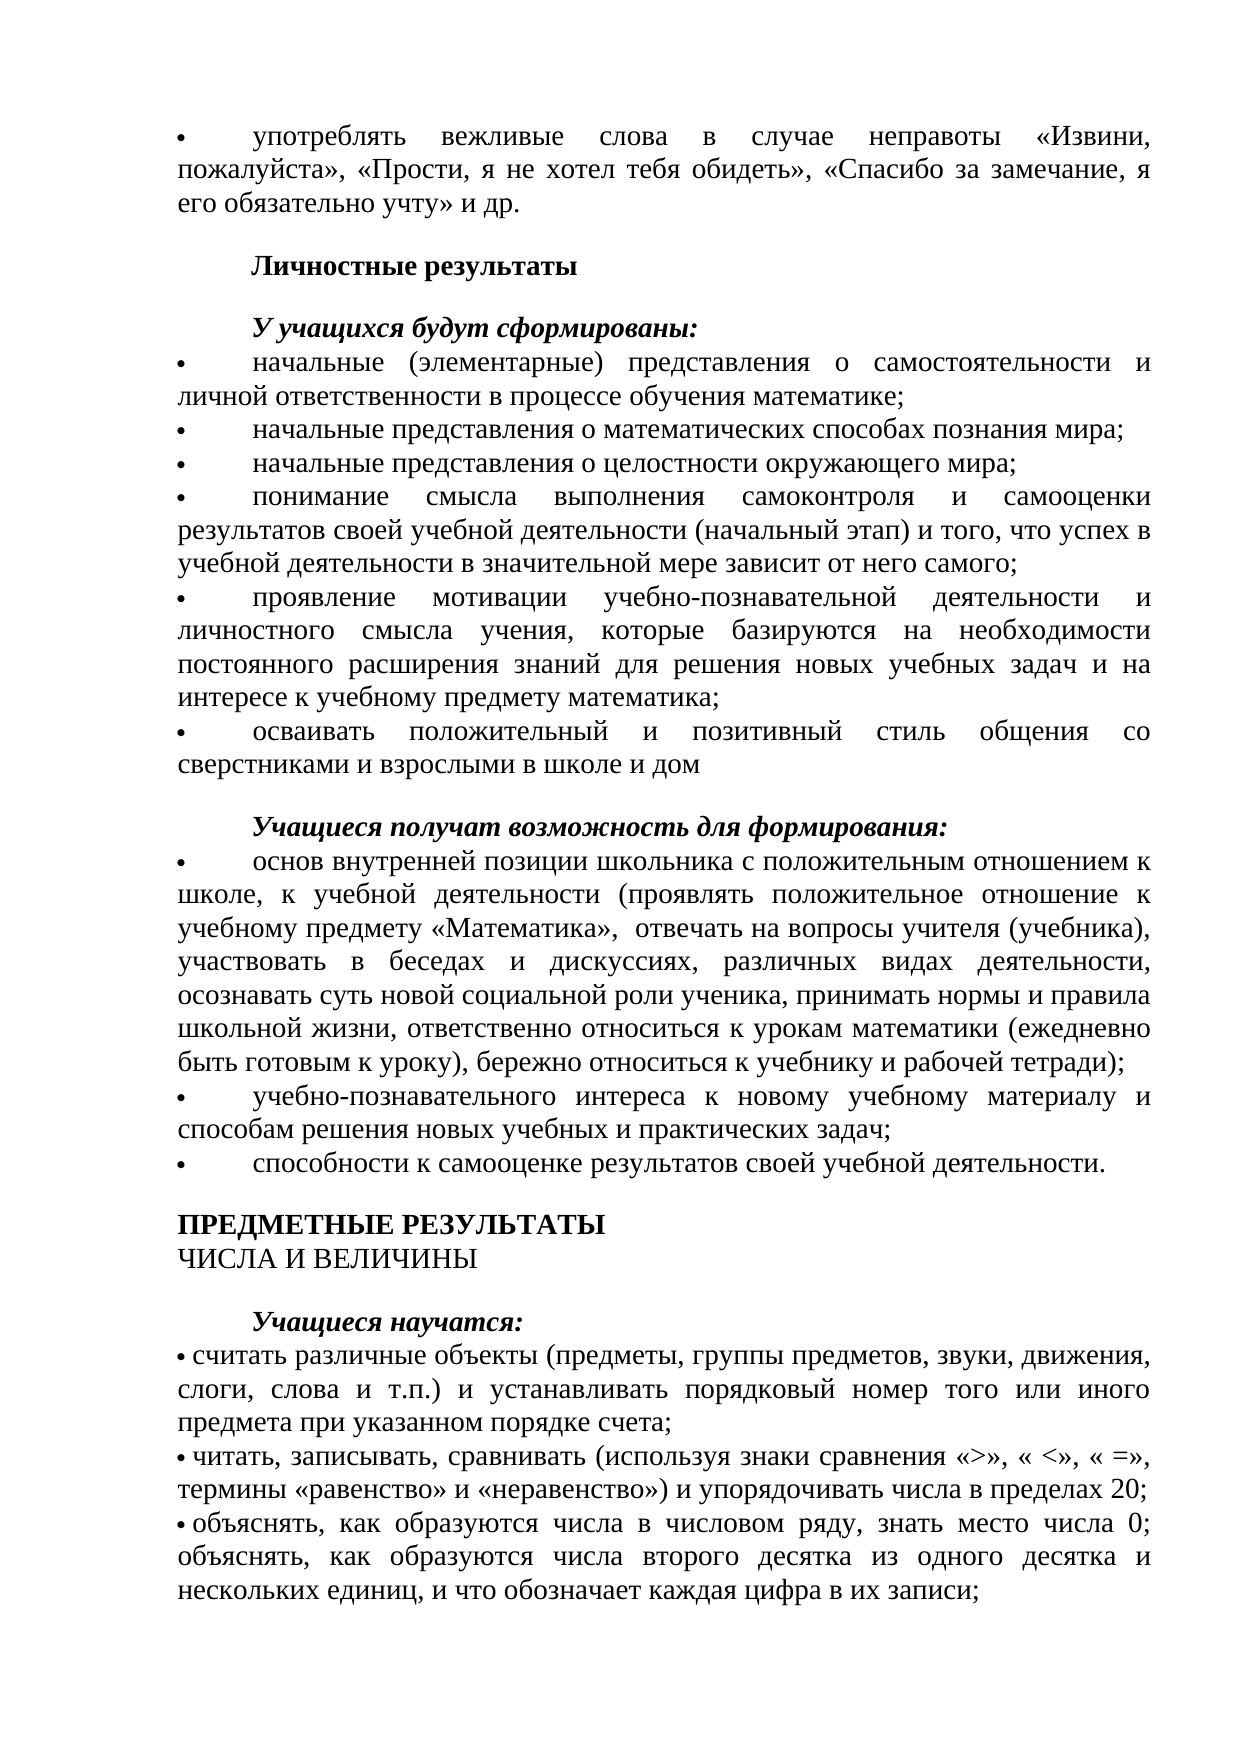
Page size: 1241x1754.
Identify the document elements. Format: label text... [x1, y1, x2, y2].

list объяснять, как образуются числа в числовом ряду, знать место числа 0; объяснять, как образуются числа второго десятка из одного десятка и нескольких единиц, и что обозначает каждая цифра в их записи; [177, 1505, 1152, 1606]
list осваивать положительный и позитивный стиль общения со сверстниками и взрослыми в школе и дом [177, 713, 1152, 780]
list учебно-познавательного интереса к новому учебному материалу и способам решения новых учебных и практических задач; [177, 1078, 1152, 1145]
text У учащихся будут сформированы: [177, 311, 1152, 344]
list употреблять вежливые слова в случае неправоты «Извини, пожалуйста», «Прости, я не хотел тебя обидеть», «Спасибо за замечание, я его обязательно учту» и др. [177, 118, 1152, 219]
text Учащиеся получат возможность для формирования: [177, 809, 1152, 843]
list читать, записывать, сравнивать (используя знаки сравнения «>», « <», « =», термины «равенство» и «неравенство») и упорядочивать числа в пределах 20; [177, 1438, 1152, 1505]
text ПРЕДМЕТНЫЕ РЕЗУЛЬТАТЫ ЧИСЛА И ВЕЛИЧИНЫ [177, 1207, 1152, 1274]
list понимание смысла выполнения самоконтроля и самооценки результатов своей учебной деятельности (начальный этап) и того, что успех в учебной деятельности в значительной мере зависит от него самого; [177, 478, 1152, 579]
list способности к самооценке результатов своей учебной деятельности. [177, 1145, 1152, 1178]
list начальные представления о целостности окружающего мира; [177, 445, 1152, 478]
text Учащиеся научатся: [177, 1304, 1152, 1337]
list основ внутренней позиции школьника с положительным отношением к школе, к учебной деятельности (проявлять положительное отношение к учебному предмету «Математика», отвечать на вопросы учителя (учебника), участвовать в беседах и дискуссиях, различных видах деятельности, осознавать суть новой социальной роли ученика, принимать нормы и правила школьной жизни, ответственно относиться к урокам математики (ежедневно быть готовым к уроку), бережно относиться к учебнику и рабочей тетради); [177, 843, 1152, 1078]
list проявление мотивации учебно-познавательной деятельности и личностного смысла учения, которые базируются на необходимости постоянного расширения знаний для решения новых учебных задач и на интересе к учебному предмету математика; [177, 579, 1152, 713]
text Личностные результаты [177, 248, 1152, 281]
list считать различные объекты (предметы, группы предметов, звуки, движения, слоги, слова и т.п.) и устанавливать порядковый номер того или иного предмета при указанном порядке счета; [177, 1337, 1152, 1438]
list начальные представления о математических способах познания мира; [177, 411, 1152, 445]
list начальные (элементарные) представления о самостоятельности и личной ответственности в процессе обучения математике; [177, 344, 1152, 411]
